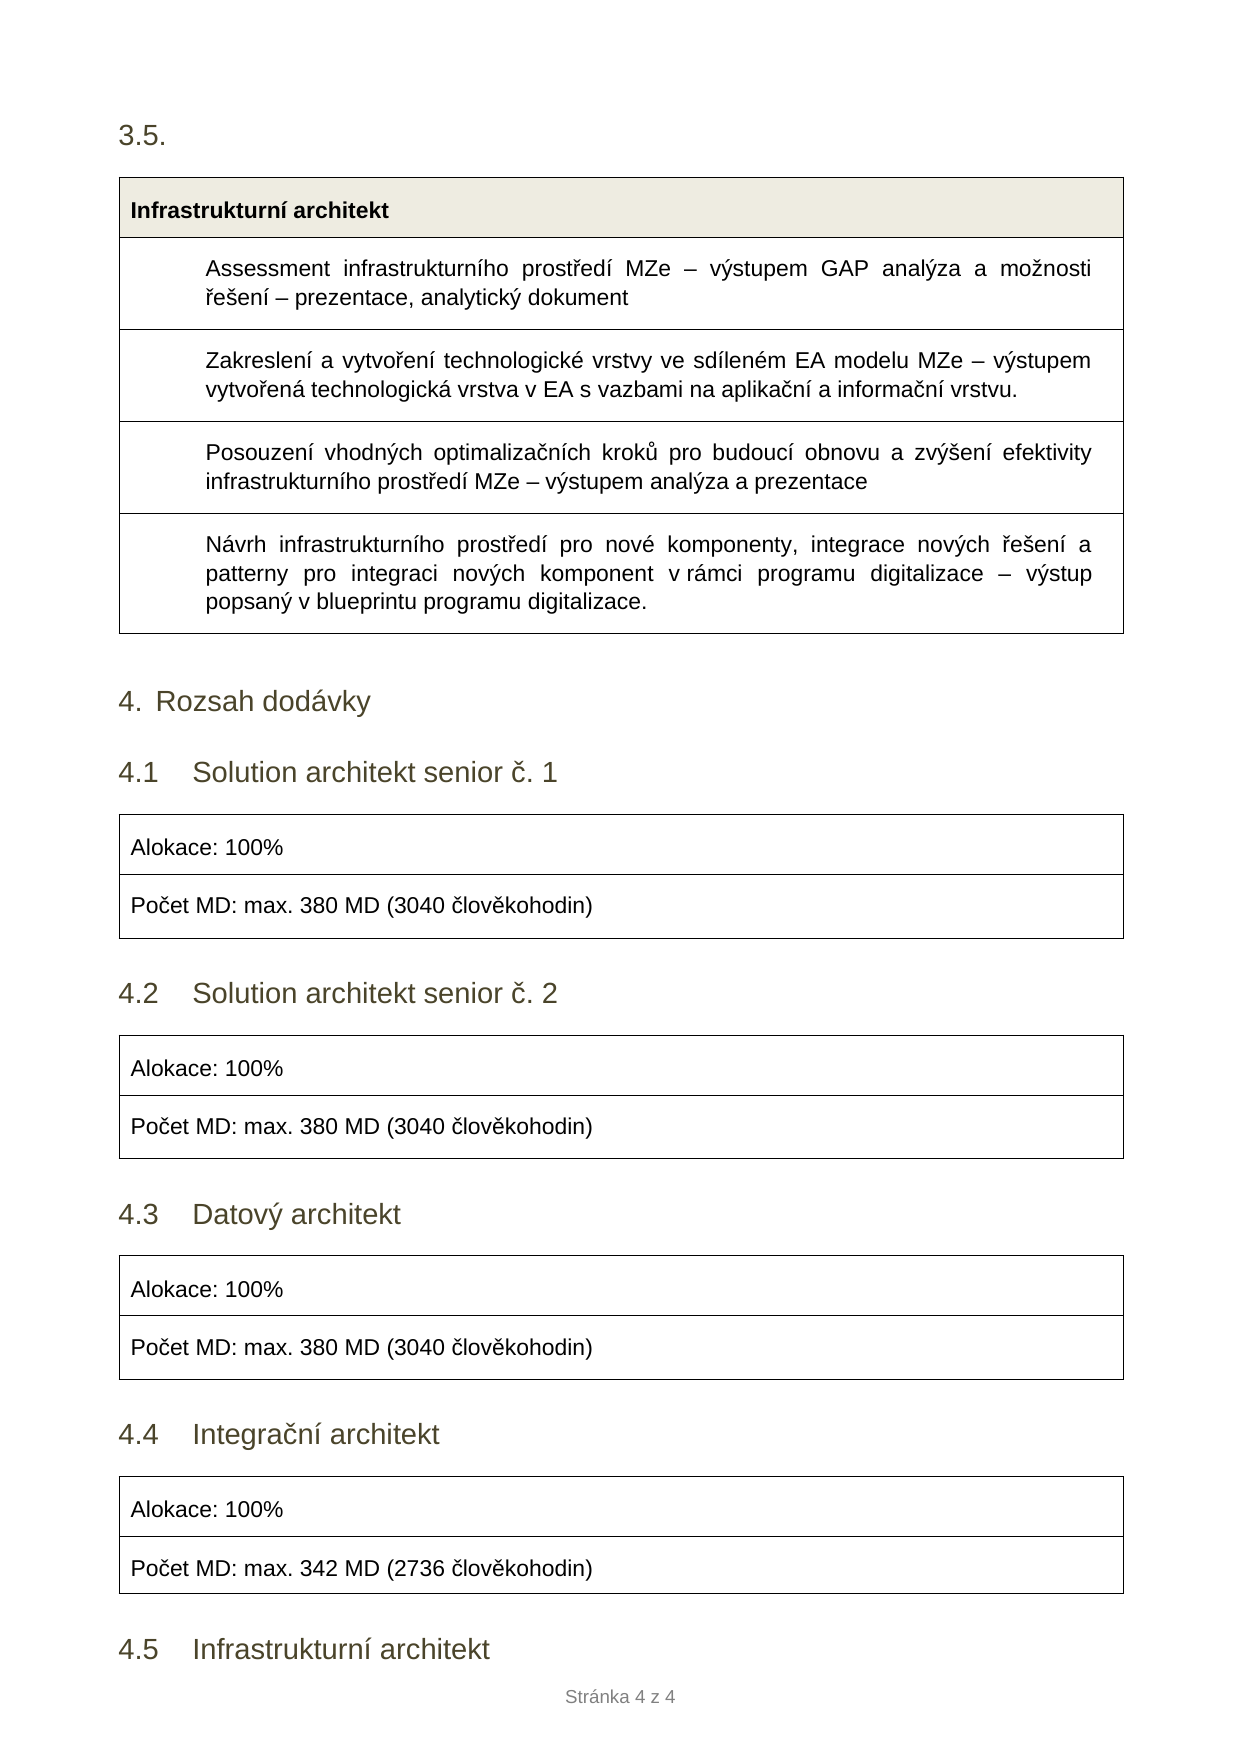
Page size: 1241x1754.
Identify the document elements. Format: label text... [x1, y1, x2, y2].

table_header Alokace: 100% [120, 1477, 1123, 1536]
table_cell Posouzení vhodných optimalizačních kroků pro budoucí obnovu a zvýšení efektivity infrastrukturního prostředí MZe – výstupem analýza a prezentace [120, 422, 1123, 513]
table_header Alokace: 100% [120, 1036, 1123, 1094]
table_header Alokace: 100% [120, 1256, 1123, 1315]
table_header Infrastrukturní architekt [120, 178, 1123, 237]
text Solution architekt senior č. 2 [118, 976, 1122, 1009]
table_header Alokace: 100% [120, 815, 1123, 874]
text Infrastrukturní architekt [118, 1632, 1122, 1665]
table_cell Zakreslení a vytvoření technologické vrstvy ve sdíleném EA modelu MZe – výstupem vytvořená technologická vrstva v EA s vazbami na aplikační a informační vrstvu. [120, 330, 1123, 421]
table_cell Počet MD: max. 380 MD (3040 člověkohodin) [120, 1316, 1123, 1379]
table_cell Assessment infrastrukturního prostředí MZe – výstupem GAP analýza a možnosti řešení – prezentace, analytický dokument [120, 238, 1123, 329]
text Solution architekt senior č. 1 [118, 755, 1122, 789]
table_cell Návrh infrastrukturního prostředí pro nové komponenty, integrace nových řešení a patterny pro integraci nových komponent v rámci programu digitalizace – výstup popsaný v blueprintu programu digitalizace. [120, 514, 1123, 633]
text Datový architekt [118, 1197, 1122, 1230]
table_cell Počet MD: max. 380 MD (3040 člověkohodin) [120, 875, 1123, 937]
table_cell Počet MD: max. 342 MD (2736 člověkohodin) [120, 1537, 1123, 1593]
list Rozsah dodávky [118, 684, 1122, 718]
text Integrační architekt [118, 1417, 1122, 1451]
table_cell Počet MD: max. 380 MD (3040 člověkohodin) [120, 1096, 1123, 1158]
